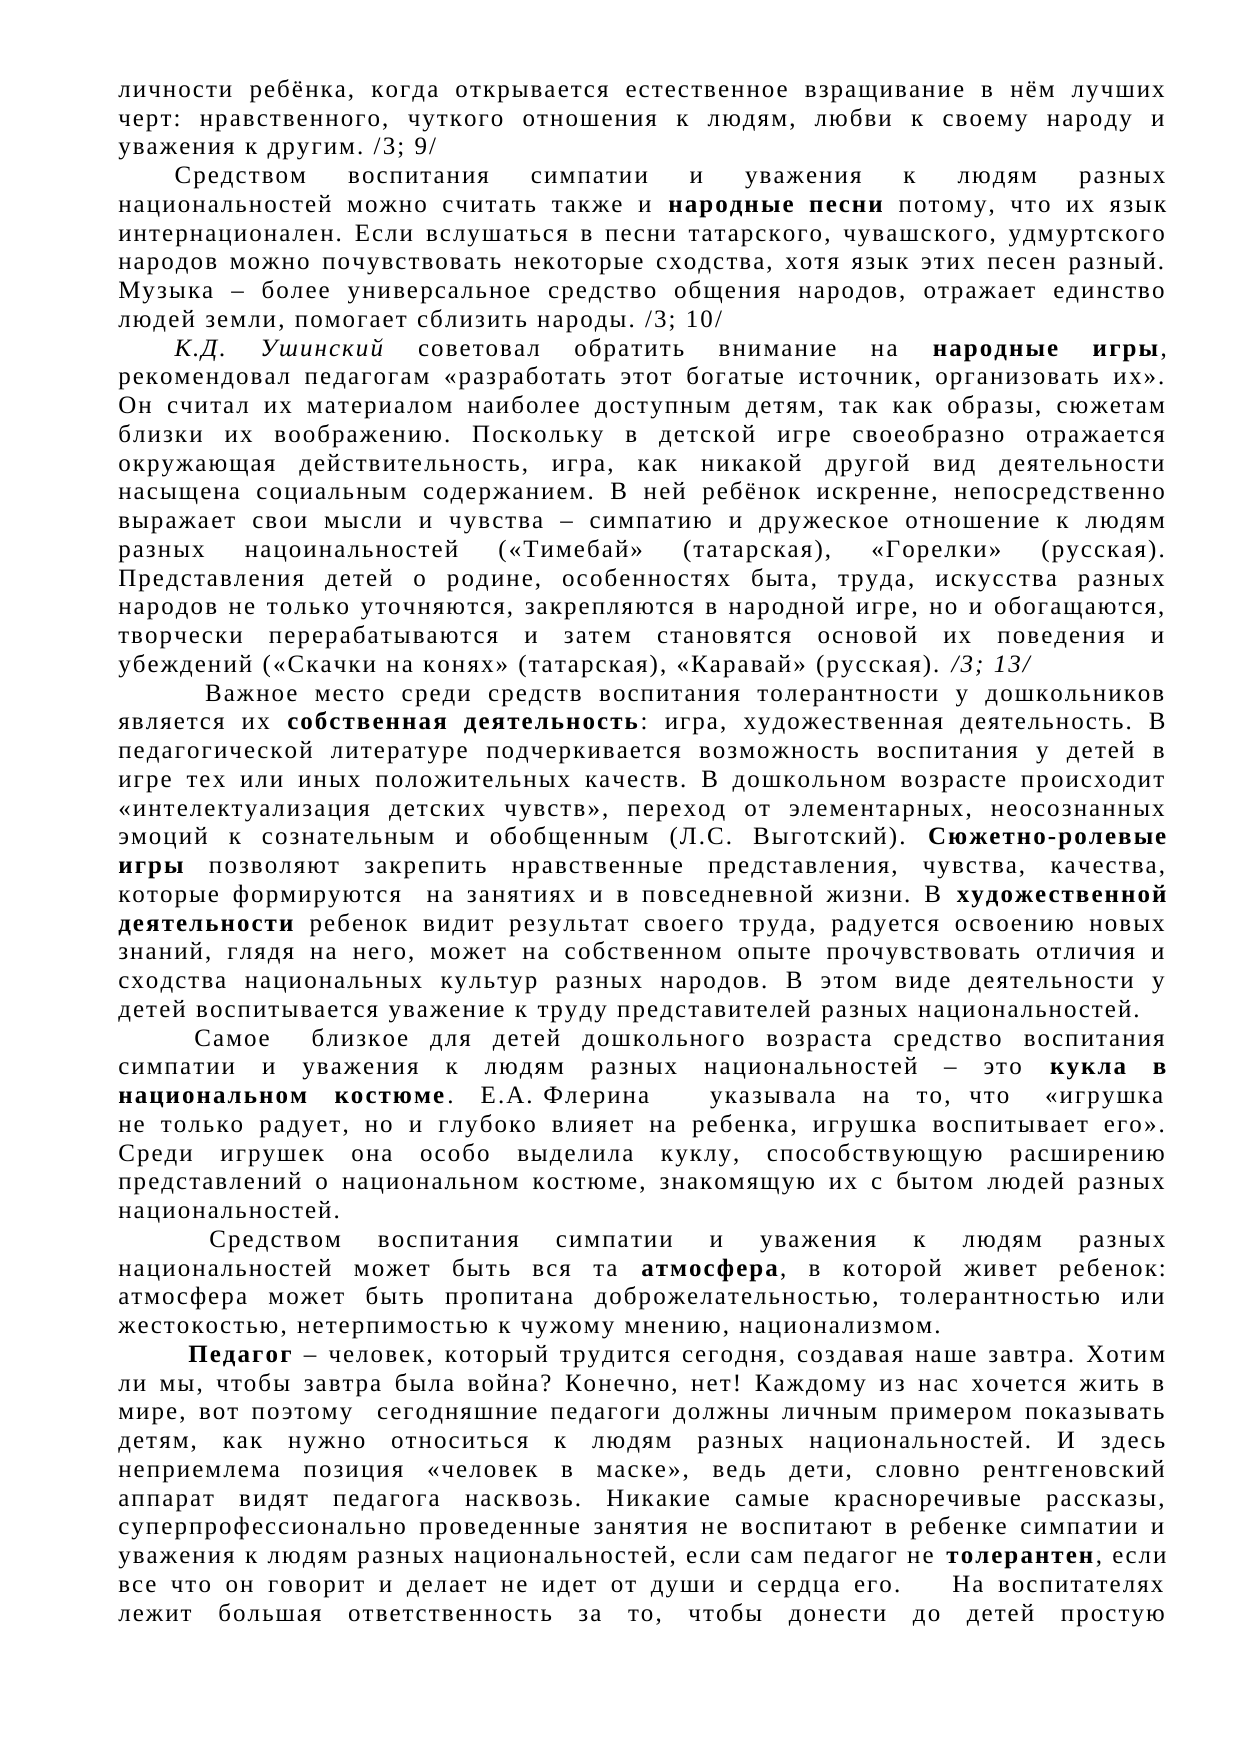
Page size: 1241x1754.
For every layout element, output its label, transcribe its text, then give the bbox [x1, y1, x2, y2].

text К.Д. Ушинский советовал обратить внимание на народные игры, рекомендовал педагогам «разработать этот богатые источник, организовать их». Он считал их материалом наиболее доступным детям, так как образы, сюжетам близки их воображению. Поскольку в детской игре своеобразно отражается окружающая действительность, игра, как никакой другой вид деятельности насыщена социальным содержанием. В ней ребёнок искренне, непосредственно выражает свои мысли и чувства – симпатию и дружеское отношение к людям разных нацоинальностей («Тимебай» (татарская), «Горелки» (русская). Представления детей о родине, особенностях быта, труда, искусства разных народов не только уточняются, закрепляются в народной игре, но и обогащаются, творчески перерабатываются и затем становятся основой их поведения и убеждений («Скачки на конях» (татарская), «Каравай» (русская). /3; 13/ [118, 333, 1167, 678]
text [118, 1339, 1167, 1626]
text Средством воспитания симпатии и уважения к людям разных национальностей можно считать также и народные песни потому, что их язык интернационален. Если вслушаться в песни татарского, чувашского, удмуртского народов можно почувствовать некоторые сходства, хотя язык этих песен разный. Музыка – более универсальное средство общения народов, отражает единство людей земли, помогает сблизить народы. /3; 10/ [118, 160, 1167, 333]
text Самое близкое для детей дошкольного возраста средство воспитания симпатии и уважения к людям разных национальностей – это кукла в национальном костюме. Е.А. Флерина указывала на то, что «игрушка не только радует, но и глубоко влияет на ребенка, игрушка воспитывает его». Среди игрушек она особо выделила куклу, способствующую расширению представлений о национальном костюме, знакомящую их с бытом людей разных национальностей. [118, 1023, 1167, 1224]
text Средством воспитания симпатии и уважения к людям разных национальностей может быть вся та атмосфера, в которой живет ребенок: атмосфера может быть пропитана доброжелательностью, толерантностью или жестокостью, нетерпимостью к чужому мнению, национализмом. [118, 1224, 1167, 1339]
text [118, 74, 1167, 160]
text Важное место среди средств воспитания толерантности у дошкольников является их собственная деятельность: игра, художественная деятельность. В педагогической литературе подчеркивается возможность воспитания у детей в игре тех или иных положительных качеств. В дошкольном возрасте происходит «интелектуализация детских чувств», переход от элементарных, неосознанных эмоций к сознательным и обобщенным (Л.С. Выготский). Сюжетно-ролевые игры позволяют закрепить нравственные представления, чувства, качества, которые формируются на занятиях и в повседневной жизни. В художественной деятельности ребенок видит результат своего труда, радуется освоению новых знаний, глядя на него, может на собственном опыте прочувствовать отличия и сходства национальных культур разных народов. В этом виде деятельности у детей воспитывается уважение к труду представителей разных национальностей. [118, 678, 1167, 1023]
